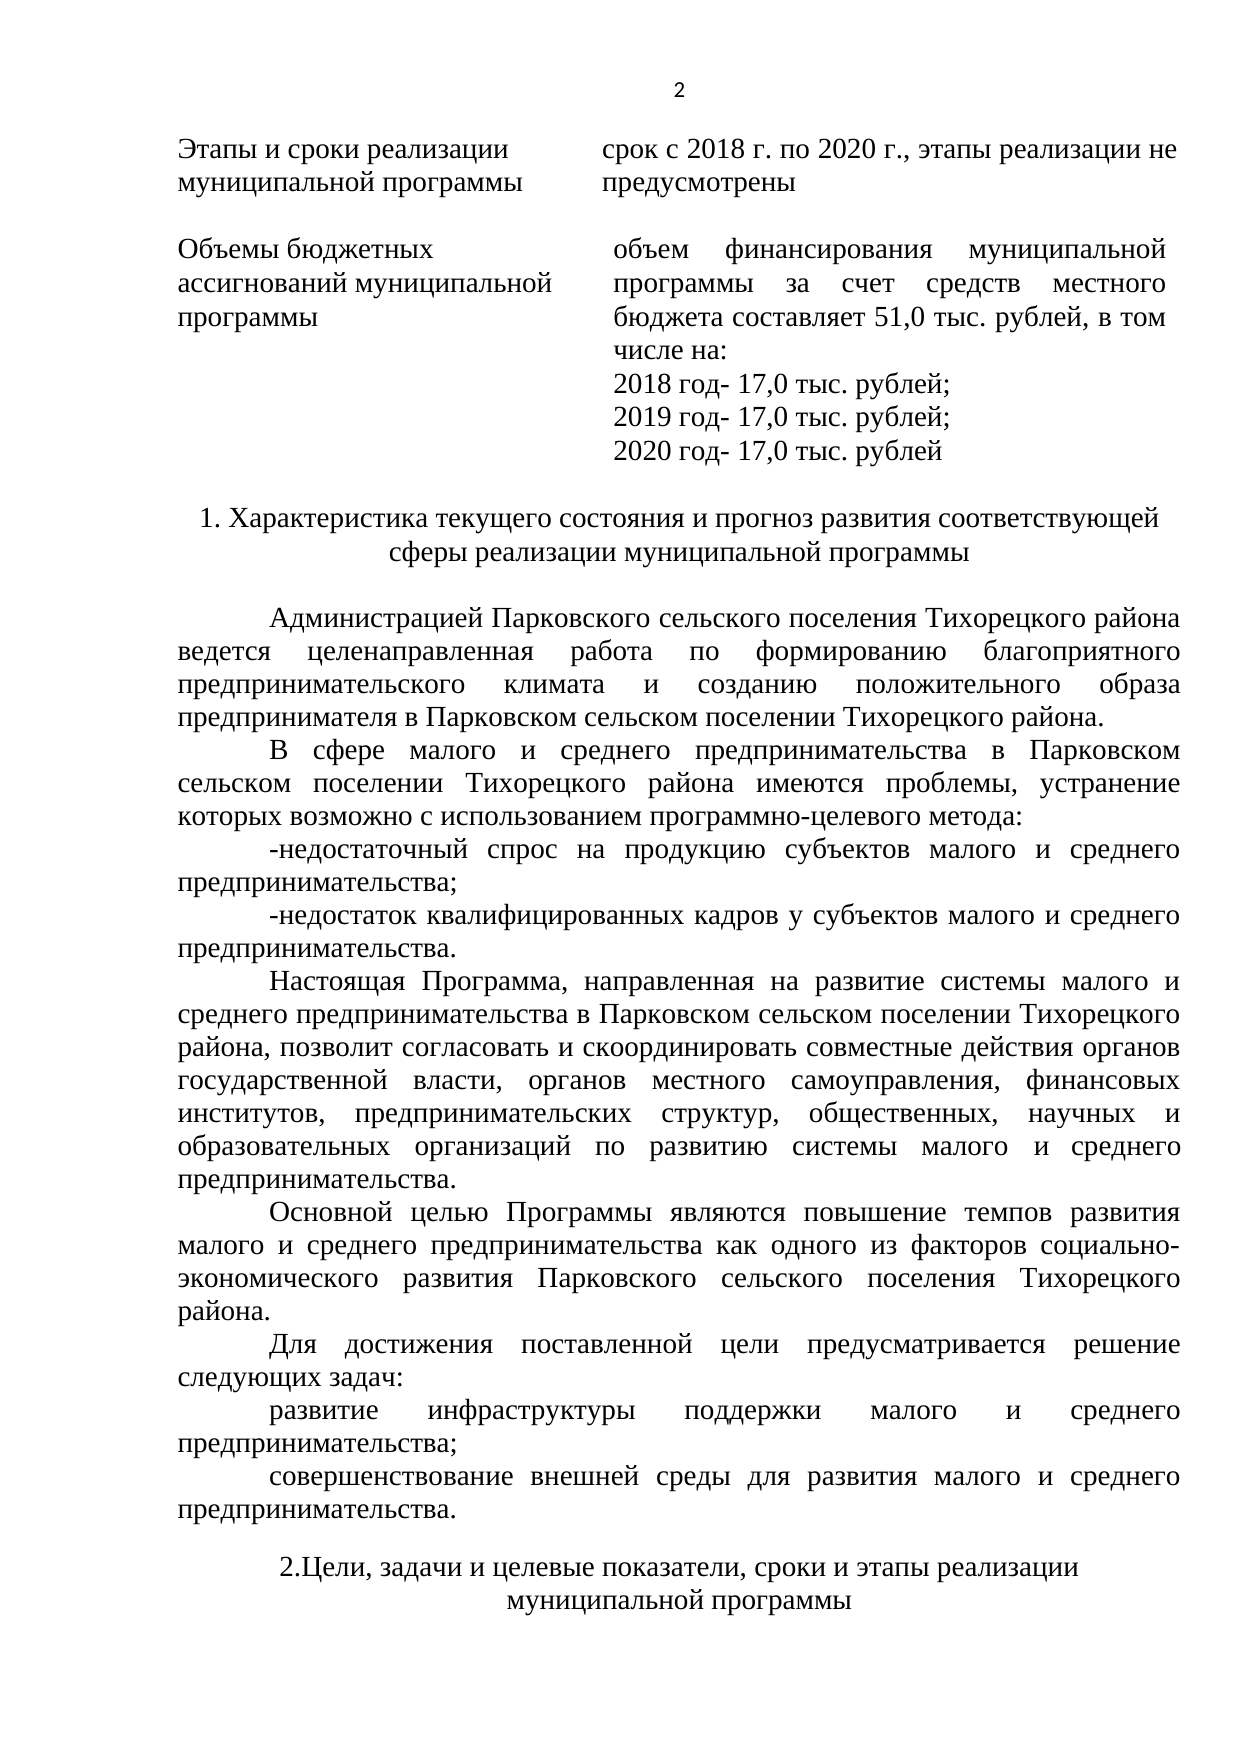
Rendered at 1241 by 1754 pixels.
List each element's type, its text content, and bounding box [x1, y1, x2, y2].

text совершенствование внешней среды для развития малого и среднего предпринимательства. [177, 1459, 1181, 1525]
text В сфере малого и среднего предпринимательства в Парковском сельском поселении Тихорецкого района имеются проблемы, устранение которых возможно с использованием программно-целевого метода: [177, 733, 1181, 832]
text муниципальной программы [177, 1583, 1181, 1616]
text -недостаток квалифицированных кадров у субъектов малого и среднего предпринимательства. [177, 898, 1181, 964]
table_cell Объемы бюджетных ассигнований муниципальной программы [166, 232, 591, 467]
text Администрацией Парковского сельского поселения Тихорецкого района ведется целенаправленная работа по формированию благоприятного предпринимательского климата и созданию положительного образа предпринимателя в Парковском сельском поселении Тихорецкого района. [177, 601, 1181, 733]
table_cell Этапы и сроки реализации муниципальной программы [166, 131, 591, 232]
text -недостаточный спрос на продукцию субъектов малого и среднего предпринимательства; [177, 832, 1181, 898]
table_cell срок с 2018 г. по 2020 г., этапы реализации не предусмотрены [591, 131, 1190, 232]
text 1. Характеристика текущего состояния и прогноз развития соответствующей сферы реализации муниципальной программы [177, 500, 1181, 567]
text Настоящая Программа, направленная на развитие системы малого и среднего предпринимательства в Парковском сельском поселении Тихорецкого района, позволит согласовать и скоординировать совместные действия органов государственной власти, органов местного самоуправления, финансовых институтов, предпринимательских структур, общественных, научных и образовательных организаций по развитию системы малого и среднего предпринимательства. [177, 964, 1181, 1195]
text Основной целью Программы являются повышение темпов развития малого и среднего предпринимательства как одного из факторов социально- экономического развития Парковского сельского поселения Тихорецкого района. [177, 1195, 1181, 1327]
text Для достижения поставленной цели предусматривается решение следующих задач: [177, 1327, 1181, 1393]
table_cell [591, 232, 1190, 467]
text 2.Цели, задачи и целевые показатели, сроки и этапы реализации [177, 1550, 1181, 1583]
text развитие инфраструктуры поддержки малого и среднего предпринимательства; [177, 1393, 1181, 1459]
